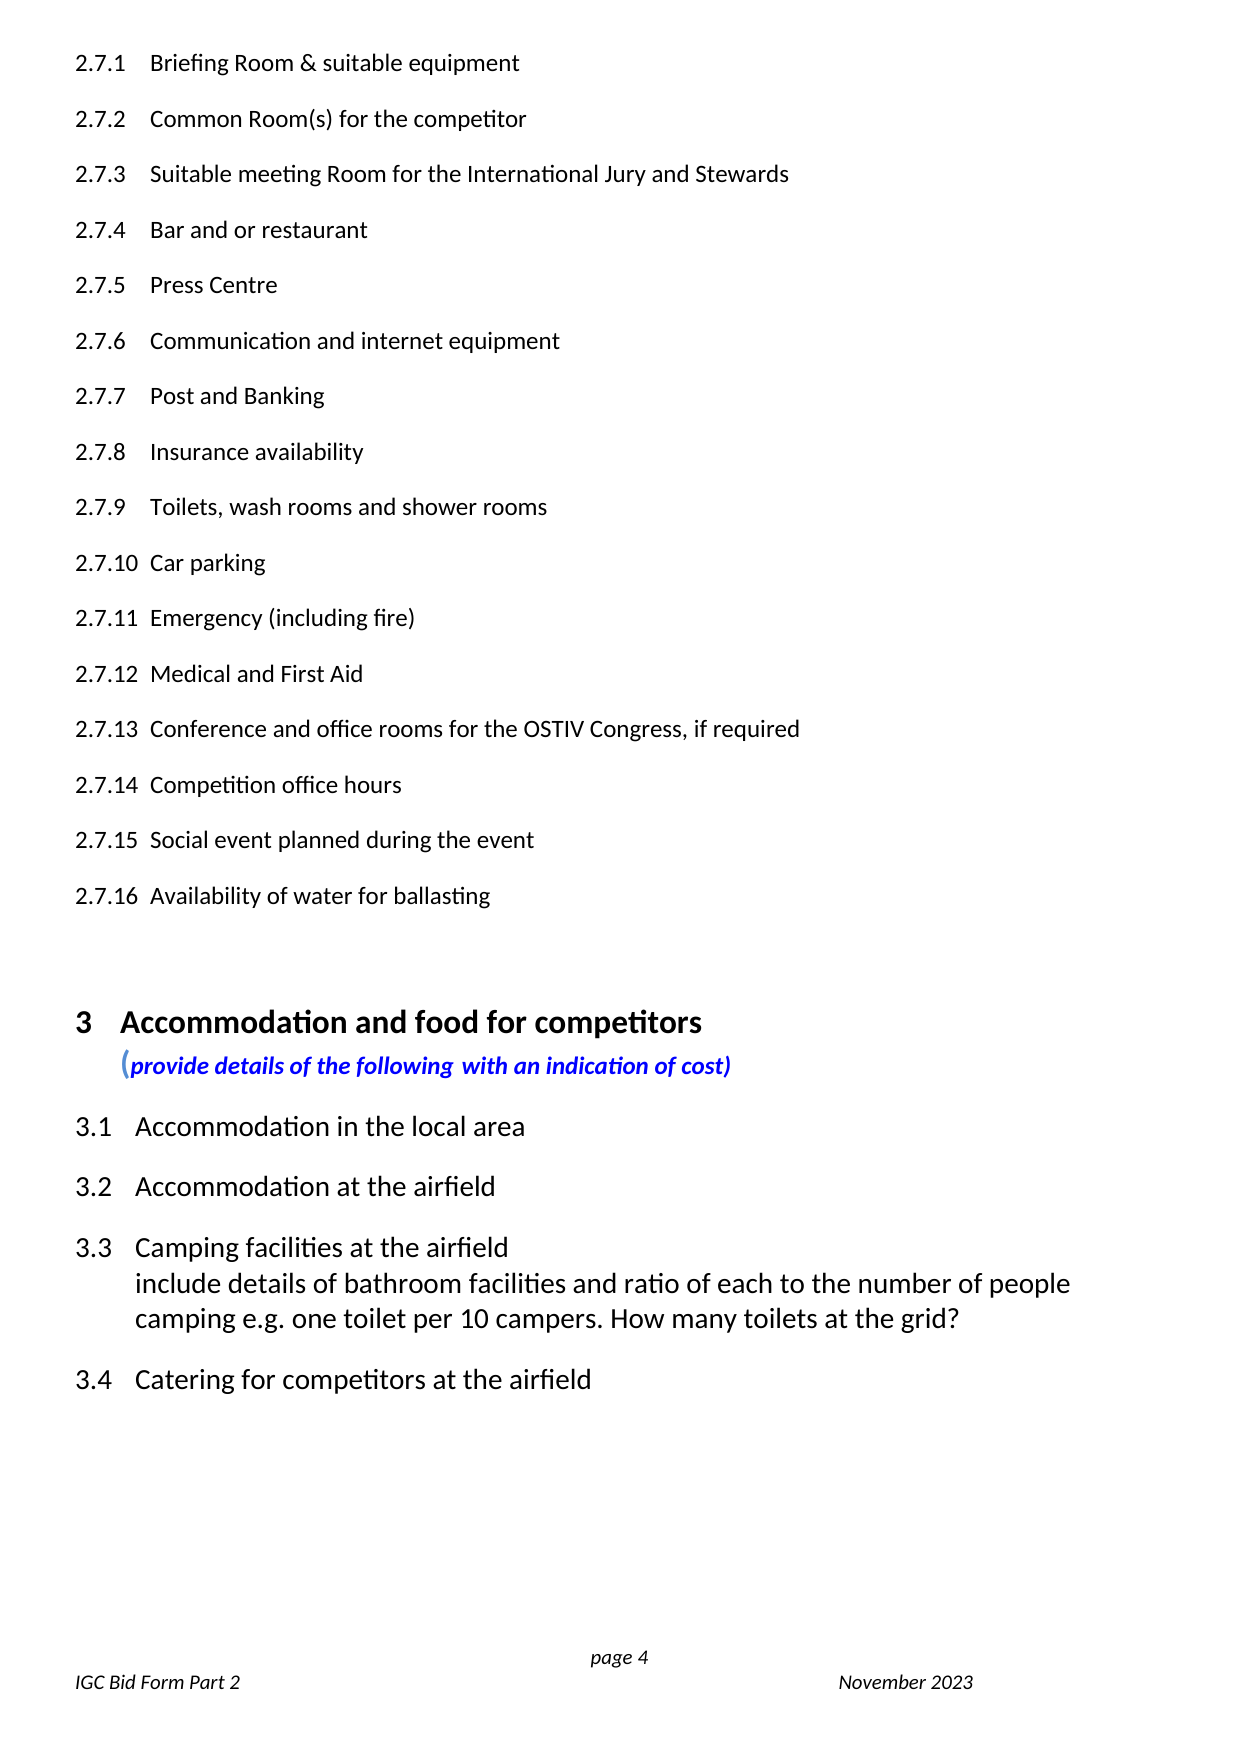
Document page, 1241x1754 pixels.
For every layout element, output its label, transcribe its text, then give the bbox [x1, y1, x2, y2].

subtitle Car parking [75, 547, 1165, 577]
subtitle Suitable meeting Room for the International Jury and Stewards [75, 158, 1165, 189]
subtitle Camping facilities at the airfield include details of bathroom facilities and ratio of each to the number of people camping e.g. one toilet per 10 campers. How many toilets at the grid? [75, 1229, 1165, 1336]
subtitle Social event planned during the event [75, 824, 1165, 855]
subtitle Accommodation in the local area [75, 1108, 1165, 1143]
subtitle Medical and First Aid [75, 658, 1165, 688]
subtitle Common Room(s) for the competitor [75, 103, 1165, 133]
subtitle Briefing Room & suitable equipment [75, 47, 1165, 78]
subtitle Catering for competitors at the airfield [75, 1361, 1165, 1397]
subtitle Accommodation at the airfield [75, 1168, 1165, 1204]
subtitle Toilets, wash rooms and shower rooms [75, 491, 1165, 522]
subtitle Communication and internet equipment [75, 325, 1165, 355]
subtitle Press Centre [75, 269, 1165, 300]
subtitle Conference and office rooms for the OSTIV Congress, if required [75, 713, 1165, 744]
subtitle Availability of water for ballasting [75, 880, 1165, 911]
subtitle Accommodation and food for competitors (provide details of the following with an indication of cost) [75, 1001, 1165, 1083]
subtitle Competition office hours [75, 769, 1165, 799]
subtitle Insurance availability [75, 436, 1165, 466]
subtitle Post and Banking [75, 380, 1165, 411]
subtitle Bar and or restaurant [75, 214, 1165, 244]
subtitle Emergency (including fire) [75, 602, 1165, 633]
